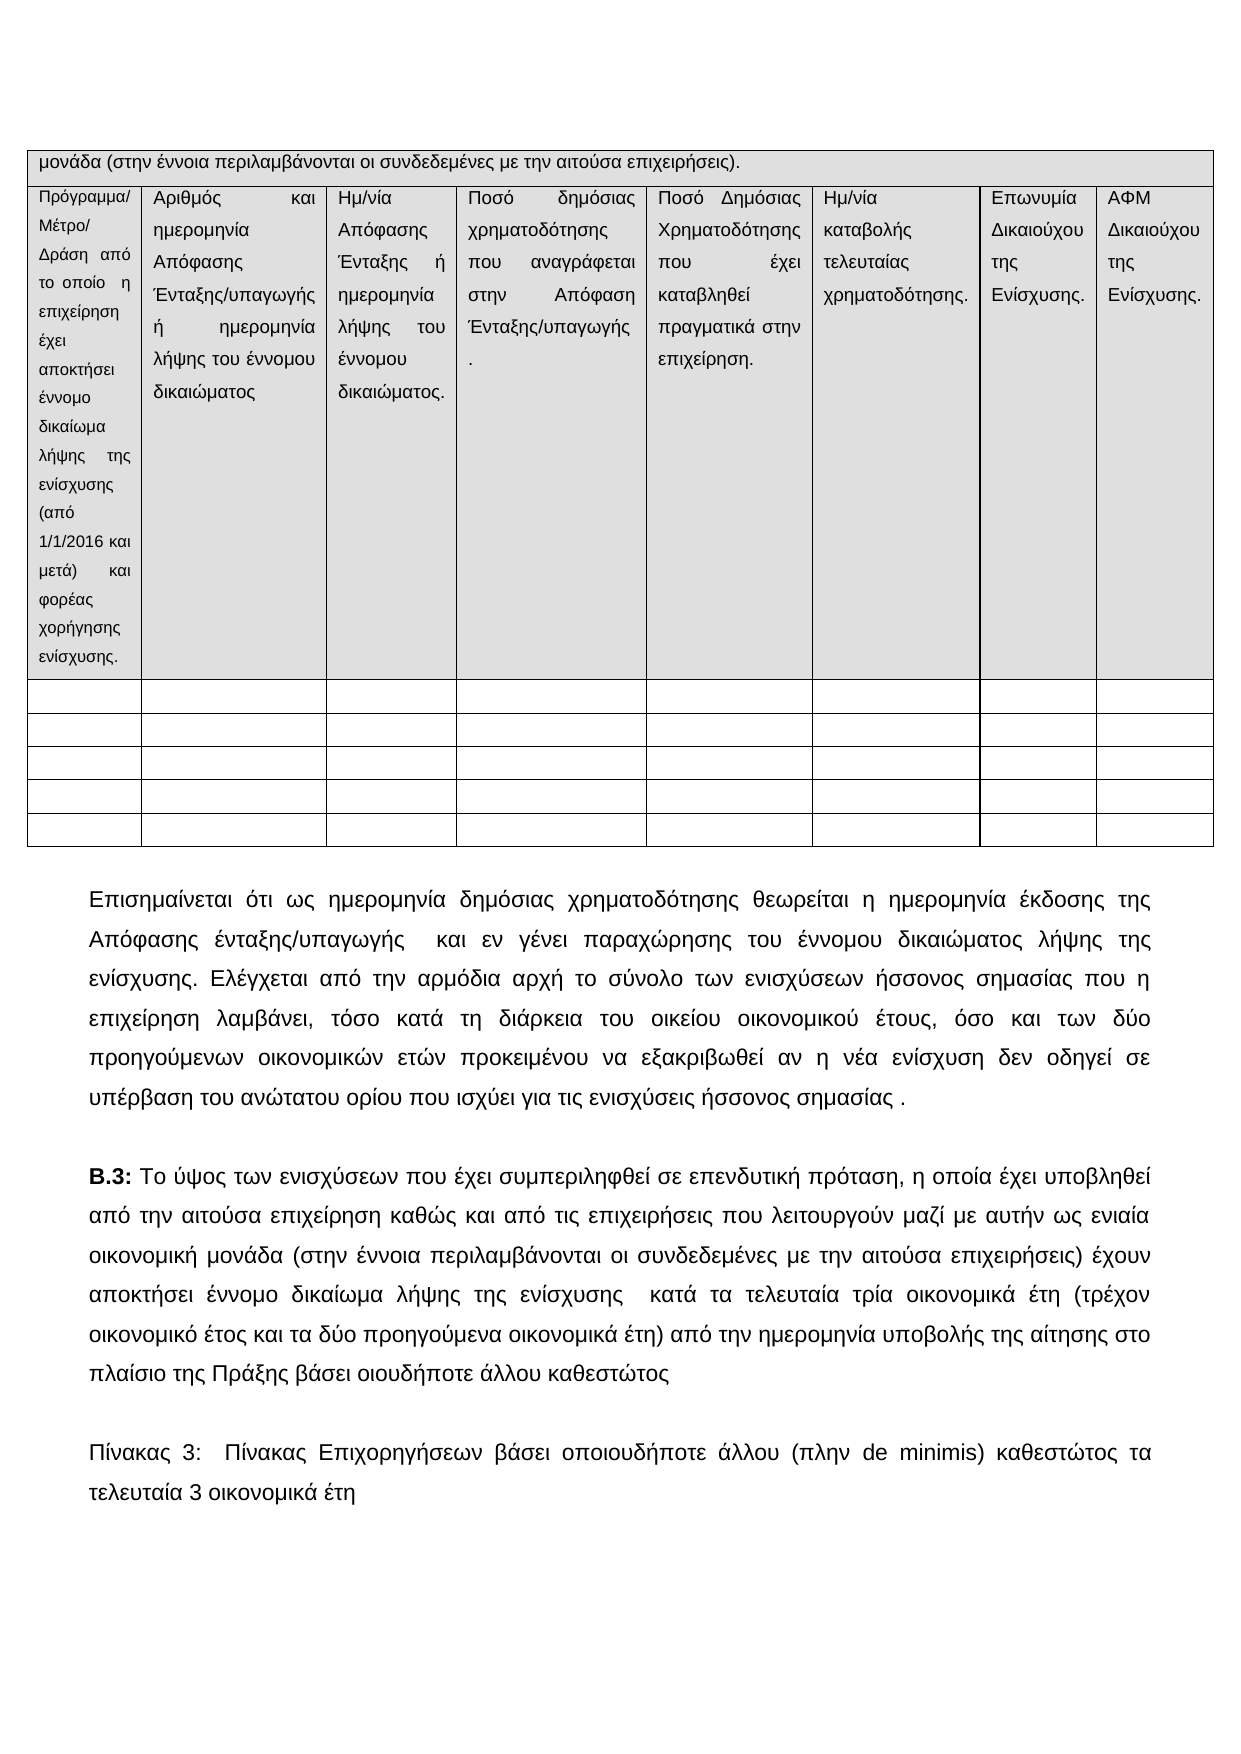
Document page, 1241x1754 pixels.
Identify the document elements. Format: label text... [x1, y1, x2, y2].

table_cell [142, 680, 326, 712]
text Πίνακας 3: Πίνακας Επιχορηγήσεων βάσει οποιουδήποτε άλλου (πλην de minimis) καθεστώτος τα τελευταία 3 οικονομικά έτη [89, 1439, 1152, 1505]
table_cell [647, 714, 812, 746]
table_cell [647, 814, 812, 846]
table_cell ΑΦΜ Δικαιούχου της Ενίσχυσης. [1097, 187, 1213, 679]
table_cell Επωνυμία Δικαιούχου της Ενίσχυσης. [981, 187, 1096, 679]
table_cell [981, 714, 1096, 746]
table_cell Ημ/νία Απόφασης Ένταξης ή ημερομηνία λήψης του έννομου δικαιώματος. [327, 187, 456, 679]
table_cell [28, 780, 141, 812]
table_cell [981, 780, 1096, 812]
table_cell [28, 814, 141, 846]
table_cell Ποσό δημόσιας χρηματοδότησης που αναγράφεται στην Απόφαση Ένταξης/υπαγωγής. [457, 187, 646, 679]
table_cell Αριθμός και ημερομηνία Απόφασης Ένταξης/υπαγωγής ή ημερομηνία λήψης του έννομου δικαιώματος [142, 187, 326, 679]
table_cell [327, 680, 456, 712]
table_cell [142, 714, 326, 746]
table_cell [457, 680, 646, 712]
table_cell [142, 780, 326, 812]
table_cell [647, 747, 812, 779]
table_cell Ποσό Δημόσιας Χρηματοδότησης που έχει καταβληθεί πραγματικά στην επιχείρηση. [647, 187, 812, 679]
table_cell [327, 780, 456, 812]
table_cell [813, 747, 979, 779]
table_cell [28, 747, 141, 779]
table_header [28, 151, 1213, 186]
table_cell [457, 814, 646, 846]
table_cell [981, 680, 1096, 712]
text Επισημαίνεται ότι ως ημερομηνία δημόσιας χρηματοδότησης θεωρείται η ημερομηνία έκδοσης της Απόφασης ένταξης/υπαγωγής και εν γένει παραχώρησης του έννομου δικαιώματος λήψης της ενίσχυσης. Ελέγχεται από την αρμόδια αρχή το σύνολο των ενισχύσεων ήσσονος σημασίας που η επιχείρηση λαμβάνει, τόσο κατά τη διάρκεια του οικείου οικονομικού έτους, όσο και των δύο προηγούμενων οικονομικών ετών προκειμένου να εξακριβωθεί αν η νέα ενίσχυση δεν οδηγεί σε υπέρβαση του ανώτατου ορίου που ισχύει για τις ενισχύσεις ήσσονος σημασίας . [89, 886, 1152, 1110]
table_cell [327, 747, 456, 779]
table_cell [327, 714, 456, 746]
text Β.3: Το ύψος των ενισχύσεων που έχει συμπεριληφθεί σε επενδυτική πρόταση, η οποία έχει υποβληθεί από την αιτούσα επιχείρηση καθώς και από τις επιχειρήσεις που λειτουργούν μαζί με αυτήν ως ενιαία οικονομική μονάδα (στην έννοια περιλαμβάνονται οι συνδεδεμένες με την αιτούσα επιχειρήσεις) έχουν αποκτήσει έννομο δικαίωμα λήψης της ενίσχυσης κατά τα τελευταία τρία οικονομικά έτη (τρέχον οικονομικό έτος και τα δύο προηγούμενα οικονομικά έτη) από την ημερομηνία υποβολής της αίτησης στο πλαίσιο της Πράξης βάσει οιουδήποτε άλλου καθεστώτος [89, 1163, 1152, 1386]
table_cell [28, 714, 141, 746]
table_cell [1097, 680, 1213, 712]
table_cell [813, 714, 979, 746]
table_cell Ημ/νία καταβολής τελευταίας χρηματοδότησης. [813, 187, 979, 679]
table_cell [813, 780, 979, 812]
table_cell [1097, 780, 1213, 812]
table_cell [142, 814, 326, 846]
table_cell [457, 780, 646, 812]
table_cell [327, 814, 456, 846]
table_cell [1097, 747, 1213, 779]
table_cell [457, 747, 646, 779]
table_cell [1097, 714, 1213, 746]
table_cell [813, 814, 979, 846]
table_cell [813, 680, 979, 712]
table_cell [981, 814, 1096, 846]
table_cell [981, 747, 1096, 779]
table_cell [647, 680, 812, 712]
table_cell [142, 747, 326, 779]
table_cell [457, 714, 646, 746]
table_cell [1097, 814, 1213, 846]
table_cell [647, 780, 812, 812]
table_cell Πρόγραμμα/ Μέτρο/ Δράση από το οποίο η επιχείρηση έχει αποκτήσει έννομο δικαίωμα λήψης της ενίσχυσης (από 1/1/2016 και μετά) και φορέας χορήγησης ενίσχυσης. [28, 187, 141, 679]
table_cell [28, 680, 141, 712]
